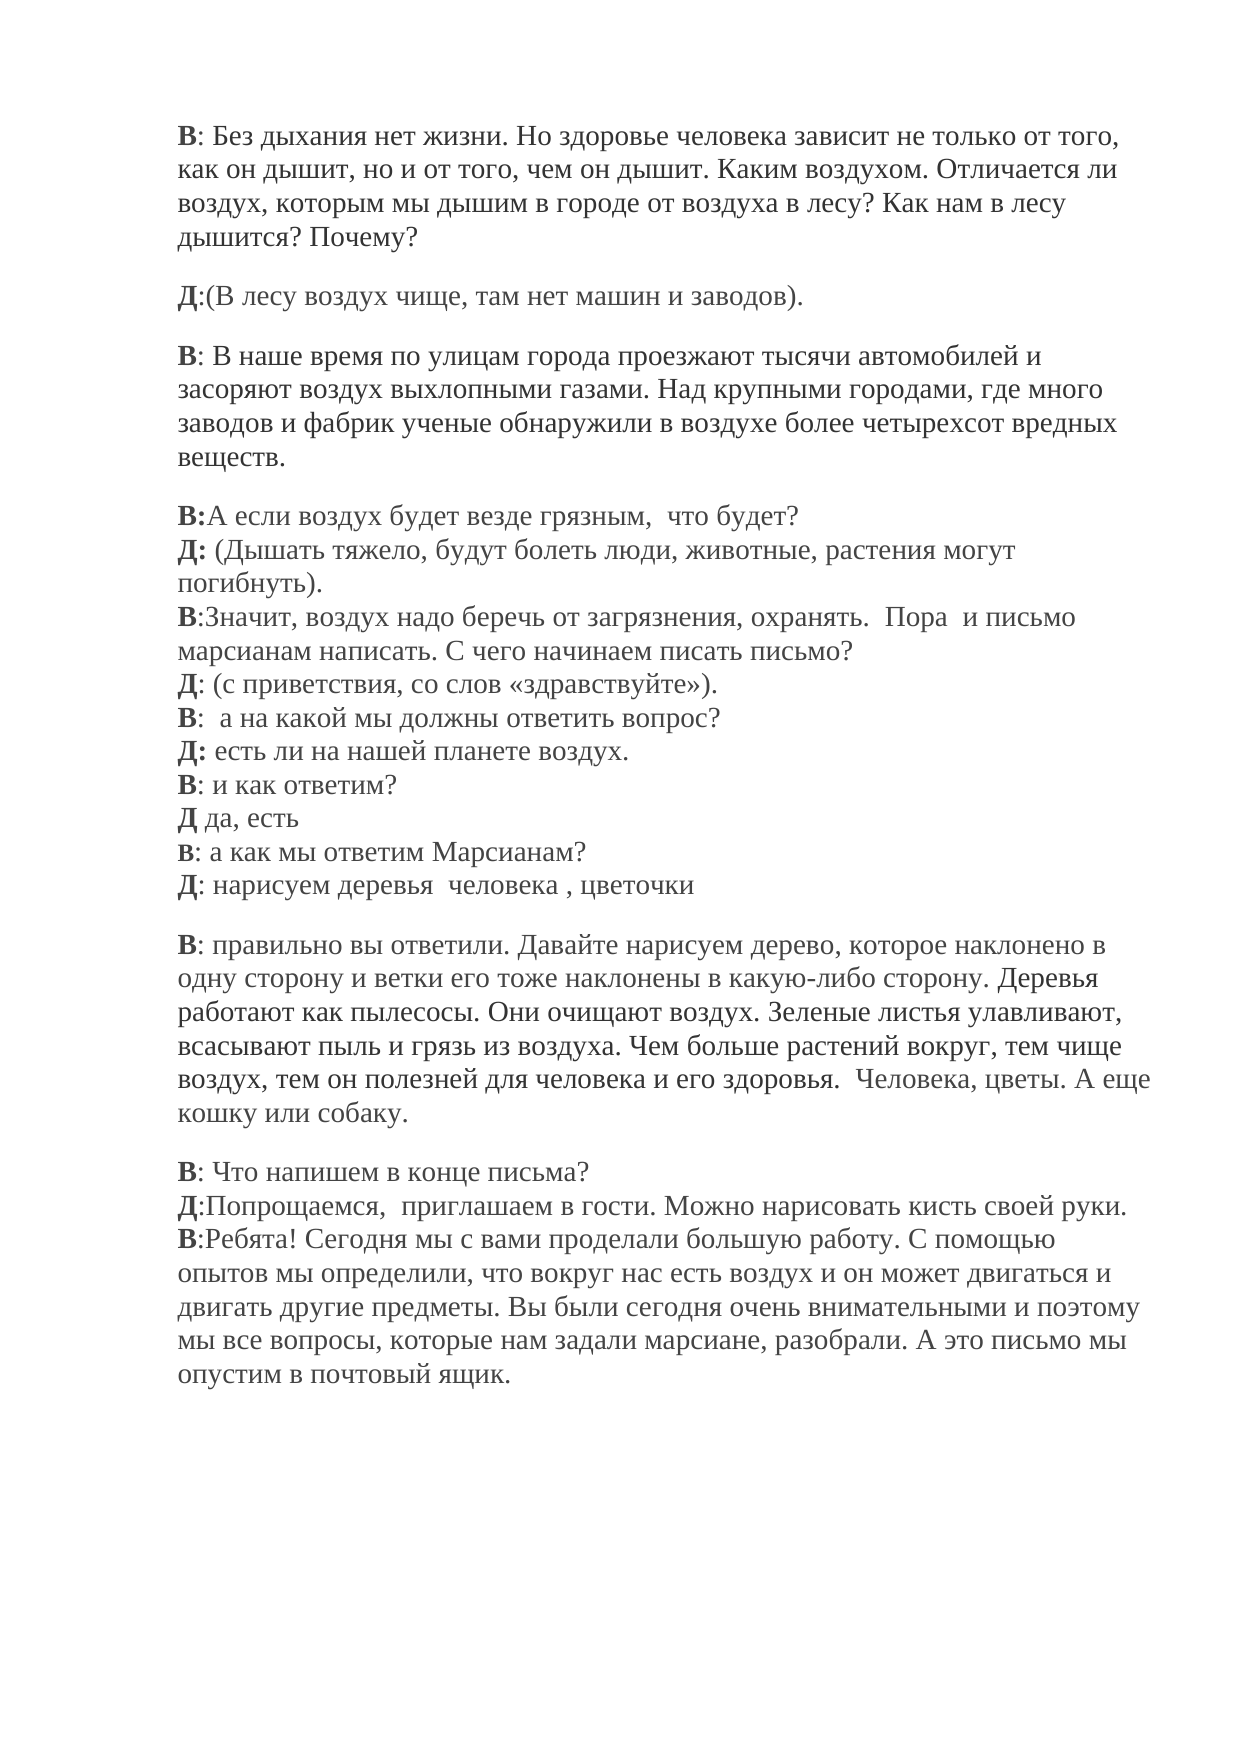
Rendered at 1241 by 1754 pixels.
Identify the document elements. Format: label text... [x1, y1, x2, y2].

text В:Значит, воздух надо беречь от загрязнения, охранять. Пора и письмо марсианам написать. С чего начинаем писать письмо? [177, 599, 1152, 666]
text В:Ребята! Сегодня мы с вами проделали большую работу. С помощью опытов мы определили, что вокруг нас есть воздух и он может двигаться и двигать другие предметы. Вы были сегодня очень внимательными и поэтому мы все вопросы, которые нам задали марсиане, разобрали. А это письмо мы опустим в почтовый ящик. [177, 1222, 1152, 1389]
text В:А если воздух будет везде грязным, что будет? [177, 498, 1152, 532]
text Д: (с приветствия, со слов «здравствуйте»). [177, 666, 1152, 700]
text В: Без дыхания нет жизни. Но здоровье человека зависит не только от того, как он дышит, но и от того, чем он дышит. Каким воздухом. Отличается ли воздух, которым мы дышим в городе от воздуха в лесу? Как нам в лесу дышится? Почему? [177, 118, 1152, 252]
text Д: нарисуем деревья человека , цветочки [177, 867, 1152, 901]
text Д:Попрощаемся, приглашаем в гости. Можно нарисовать кисть своей руки. [177, 1188, 1152, 1222]
text В: Что напишем в конце письма? [177, 1154, 1152, 1188]
text В: и как ответим? [177, 767, 1152, 800]
text В: а как мы ответим Марсианам? [177, 834, 1152, 867]
text Д да, есть [177, 800, 1152, 834]
text В: В наше время по улицам города проезжают тысячи автомобилей и засоряют воздух выхлопными газами. Над крупными городами, где много заводов и фабрик ученые обнаружили в воздухе более четырехсот вредных веществ. [177, 338, 1152, 472]
text В: а на какой мы должны ответить вопрос? [177, 700, 1152, 733]
text Д:(В лесу воздух чище, там нет машин и заводов). [177, 278, 1152, 312]
text В: правильно вы ответили. Давайте нарисуем дерево, которое наклонено в одну сторону и ветки его тоже наклонены в какую-либо сторону. Деревья работают как пылесосы. Они очищают воздух. Зеленые листья улавливают, всасывают пыль и грязь из воздуха. Чем больше растений вокруг, тем чище воздух, тем он полезней для человека и его здоровья. Человека, цветы. А еще кошку или собаку. [177, 927, 1152, 1128]
text Д: (Дышать тяжело, будут болеть люди, животные, растения могут погибнуть). [177, 532, 1152, 599]
text Д: есть ли на нашей планете воздух. [177, 733, 1152, 767]
